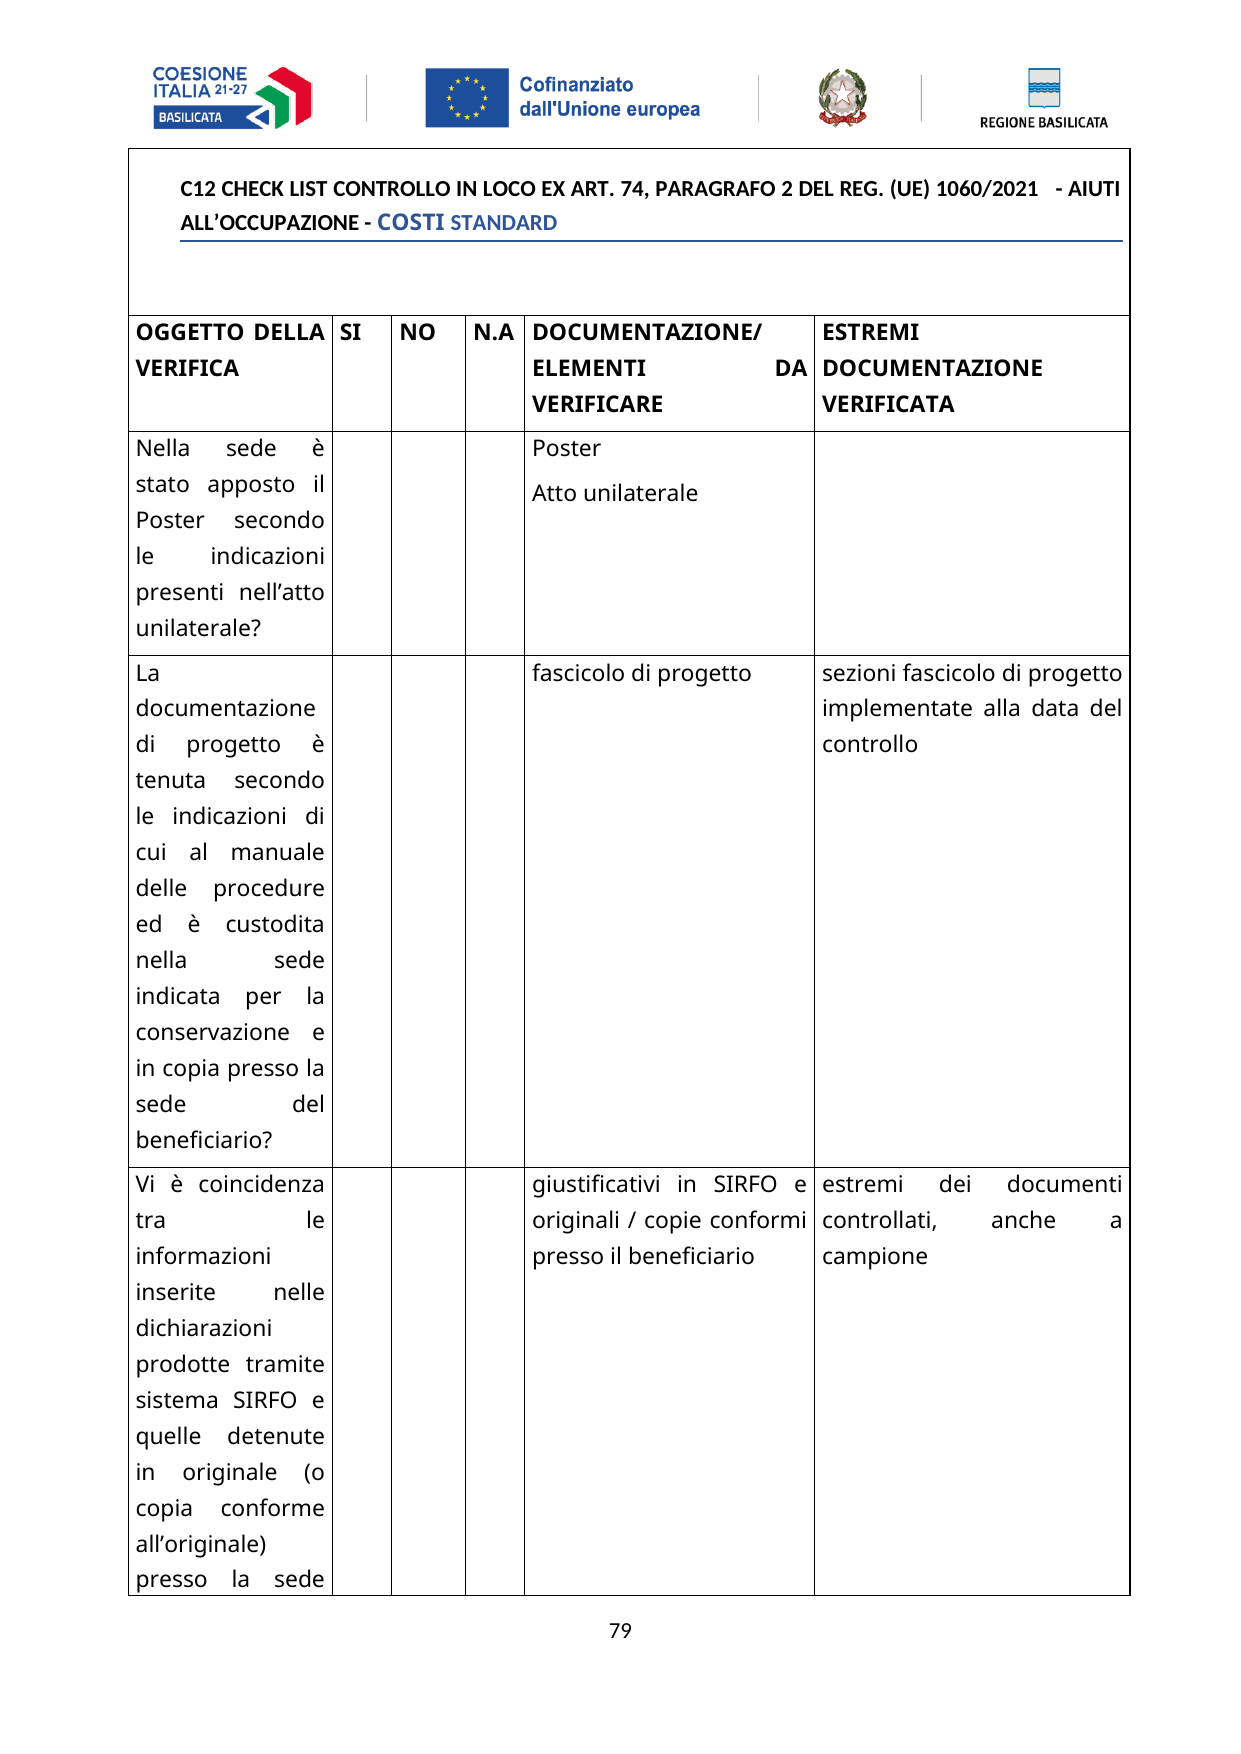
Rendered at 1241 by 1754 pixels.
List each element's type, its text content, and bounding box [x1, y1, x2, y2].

table_cell La documentazione di progetto è tenuta secondo le indicazioni di cui al manuale delle procedure ed è custodita nella sede indicata per la conservazione e in copia presso la sede del beneficiario? [129, 656, 332, 1167]
table_cell N.A [466, 316, 524, 431]
table_cell [466, 1168, 524, 1595]
table_cell SI [333, 316, 391, 431]
table_cell [815, 432, 1129, 655]
table_cell [333, 432, 391, 655]
table_cell [466, 432, 524, 655]
table_cell Poster Atto unilaterale [525, 432, 814, 655]
table_cell [392, 432, 465, 655]
table_cell ESTREMI DOCUMENTAZIONE VERIFICATA [815, 316, 1129, 431]
table_cell [392, 656, 465, 1167]
table_cell sezioni fascicolo di progetto implementate alla data del controllo [815, 656, 1129, 1167]
table_cell OGGETTO DELLA VERIFICA [129, 316, 332, 431]
table_cell [392, 1168, 465, 1595]
table_cell giustificativi in SIRFO e originali / copie conformi presso il beneficiario [525, 1168, 814, 1595]
table_cell fascicolo di progetto [525, 656, 814, 1167]
table_cell DOCUMENTAZIONE/ELEMENTI DA VERIFICARE [525, 316, 814, 431]
table_header C12 CHECK LIST CONTROLLO IN LOCO EX ART. 74, PARAGRAFO 2 DEL REG. (UE) 1060/2021 - AIUTI ALL’OCCUPAZIONE - COSTI STANDARD [129, 149, 1129, 315]
table_cell [333, 1168, 391, 1595]
table_cell [333, 656, 391, 1167]
table_cell estremi dei documenti controllati, anche a campione [815, 1168, 1129, 1595]
table_cell Nella sede è stato apposto il Poster secondo le indicazioni presenti nell’atto unilaterale? [129, 432, 332, 655]
table_cell [466, 656, 524, 1167]
picture [51, 6, 1189, 172]
table_cell NO [392, 316, 465, 431]
